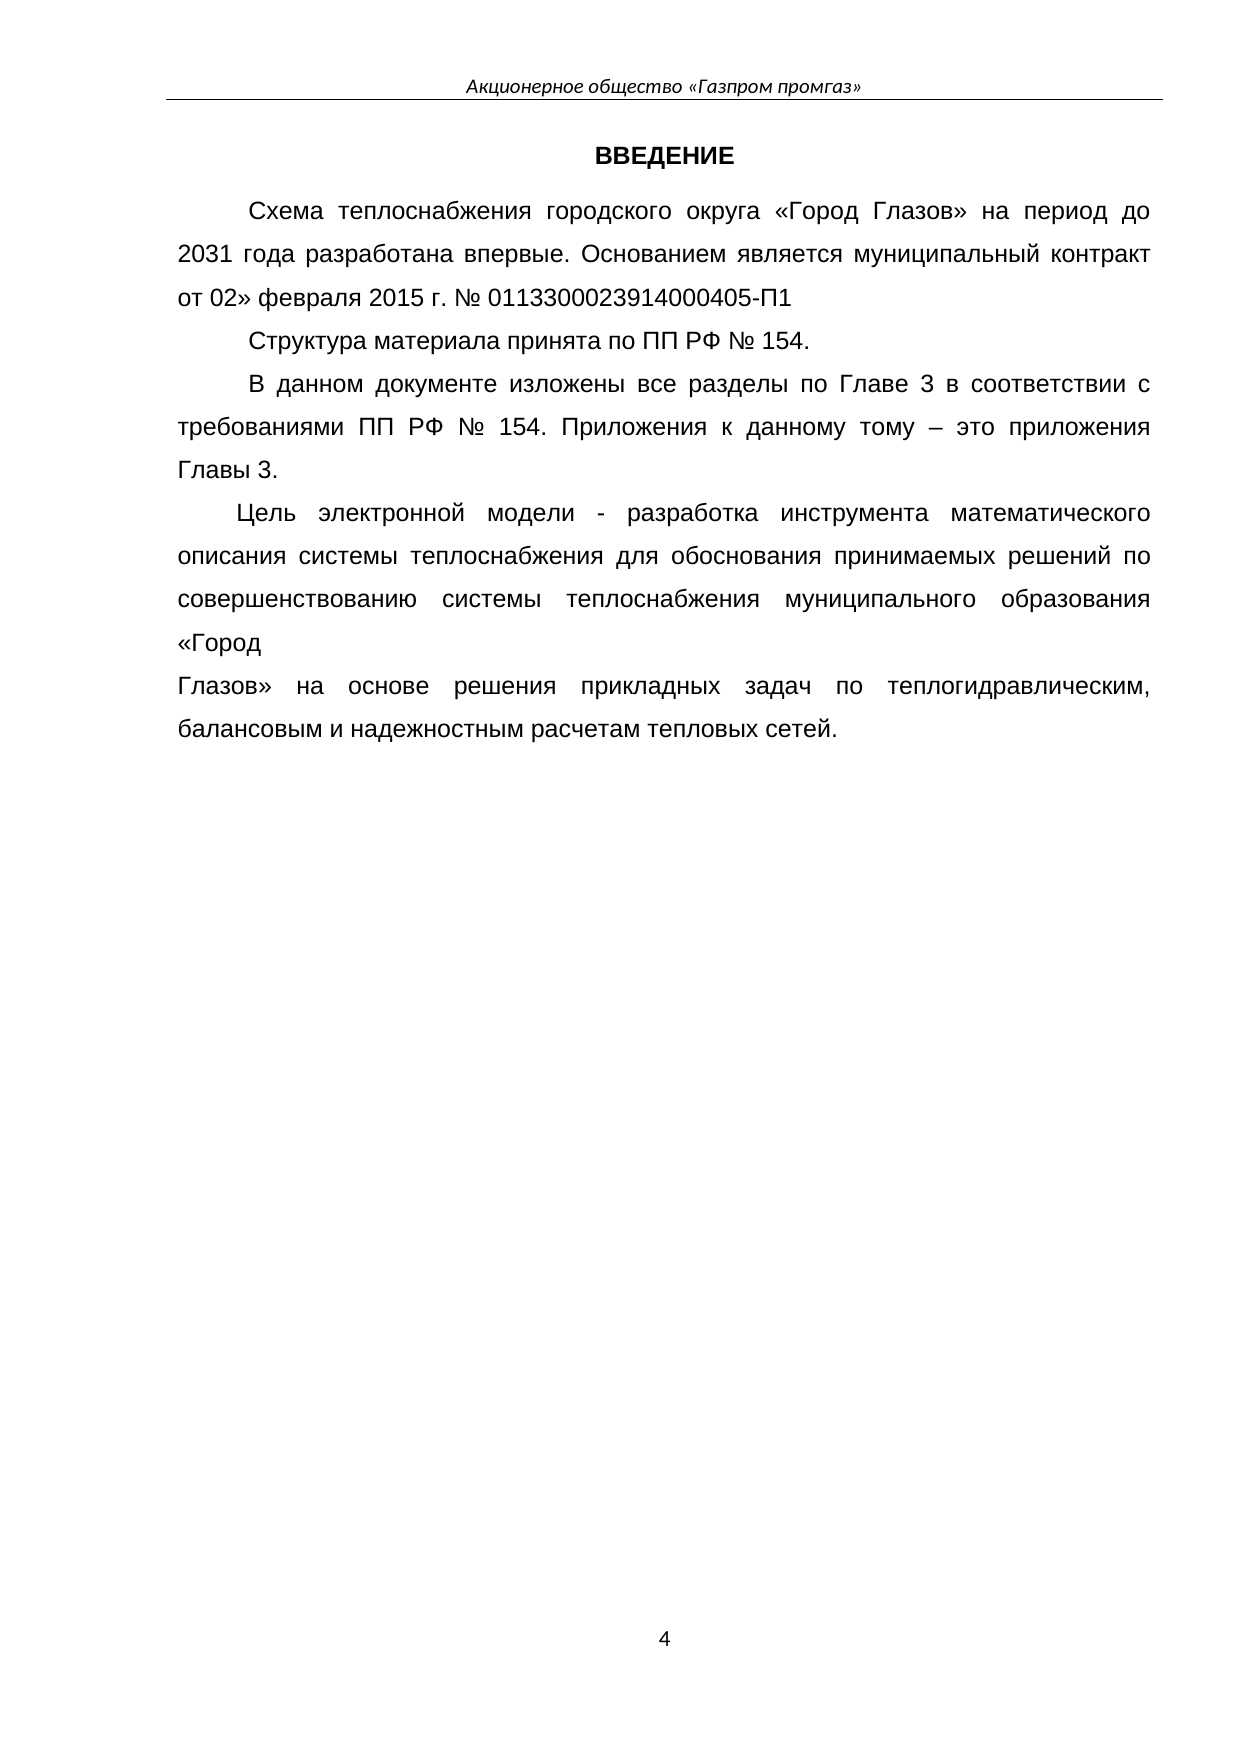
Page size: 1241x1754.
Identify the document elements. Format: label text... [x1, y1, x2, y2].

text В данном документе изложены все разделы по Главе 3 в соответствии с требованиями ПП РФ № 154. Приложения к данному тому – это приложения Главы 3. [177, 369, 1152, 484]
text Схема теплоснабжения городского округа «Город Глазов» на период до 2031 года разработана впервые. Основанием является муниципальный контракт от 02» февраля 2015 г. № 0113300023914000405-П1 [177, 196, 1152, 311]
text Структура материала принята по ПП РФ № 154. [177, 326, 1152, 354]
text ВВЕДЕНИЕ [177, 141, 1152, 169]
text Цель электронной модели - разработка инструмента математического описания системы теплоснабжения для обоснования принимаемых решений по совершенствованию системы теплоснабжения муниципального образования «Город Глазов» на основе решения прикладных задач по теплогидравлическим, балансовым и надежностным расчетам тепловых сетей. [177, 498, 1152, 743]
